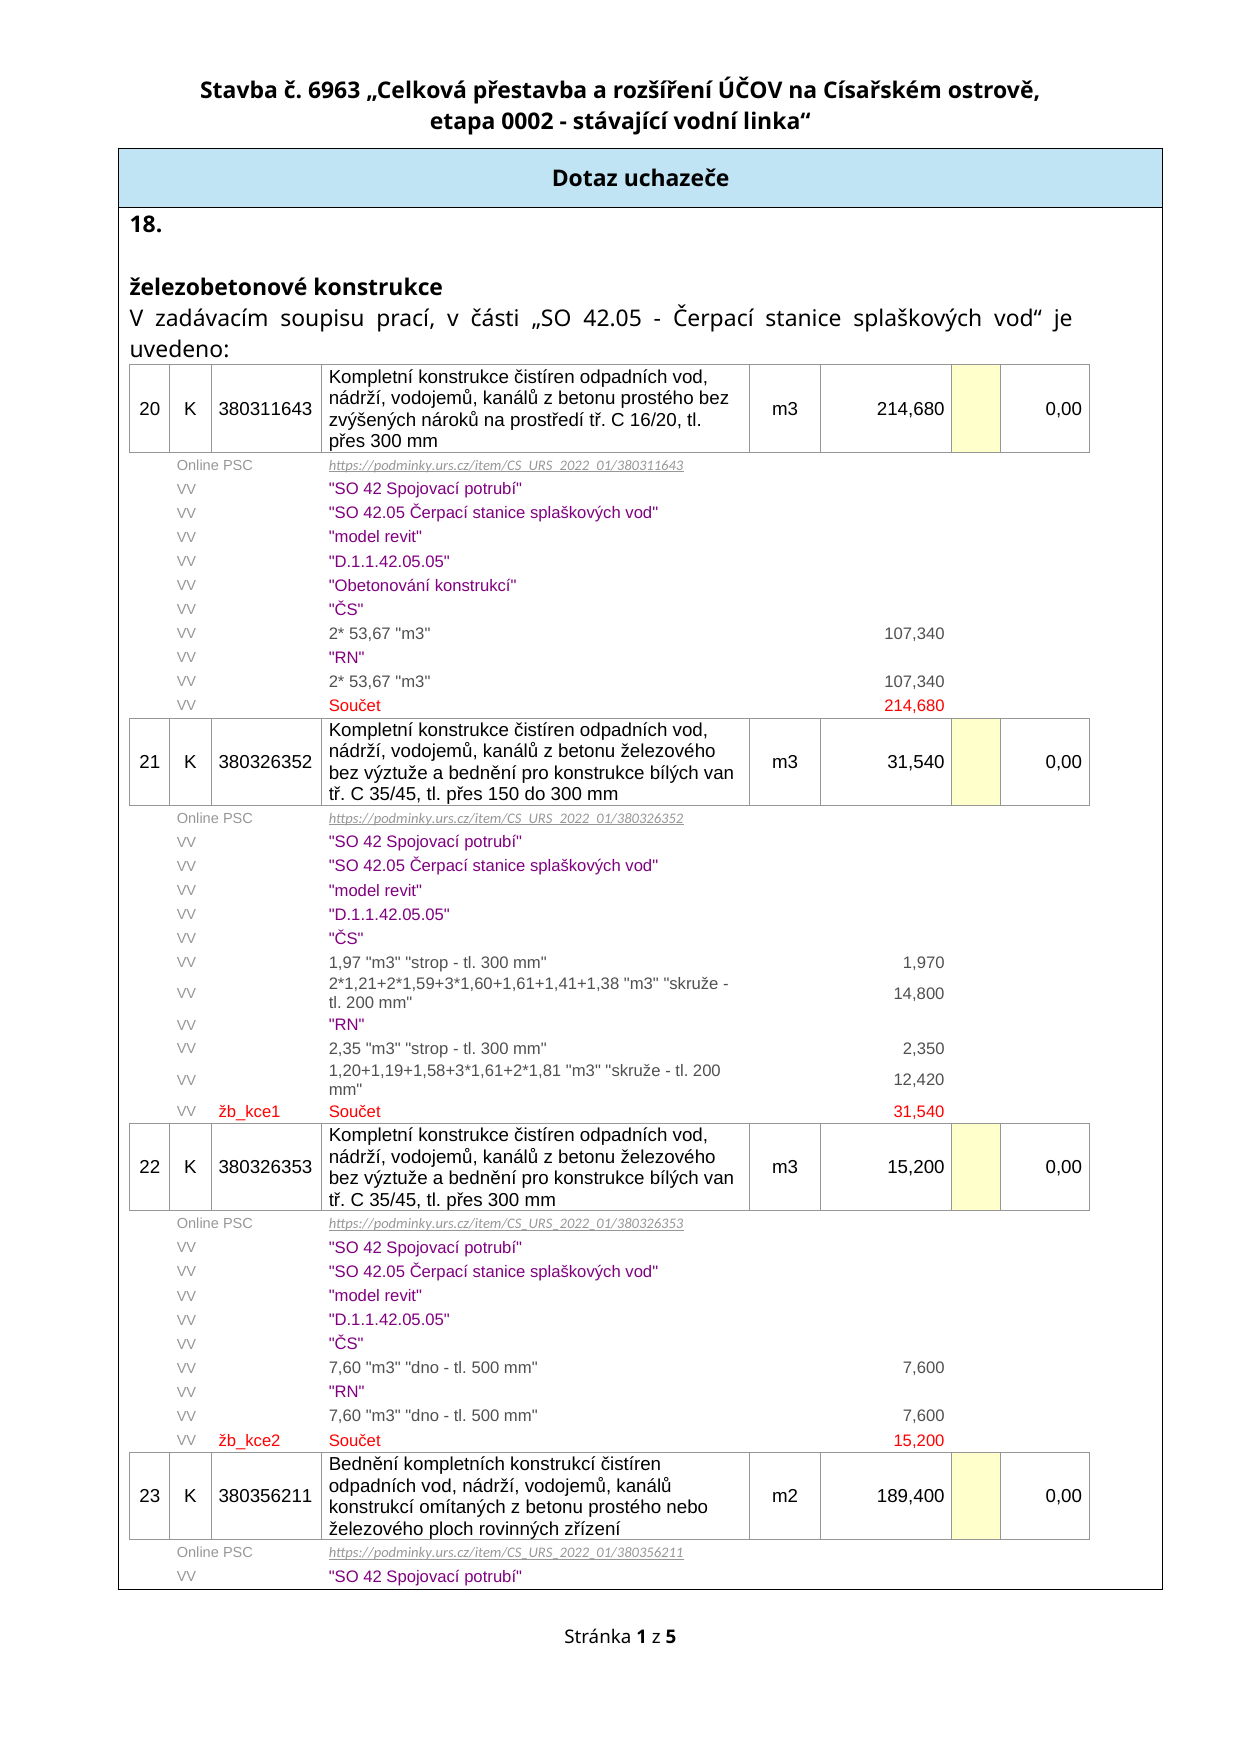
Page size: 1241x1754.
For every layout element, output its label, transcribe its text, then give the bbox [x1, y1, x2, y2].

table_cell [119, 208, 1162, 1588]
table_header Dotaz uchazeče [119, 149, 1162, 207]
